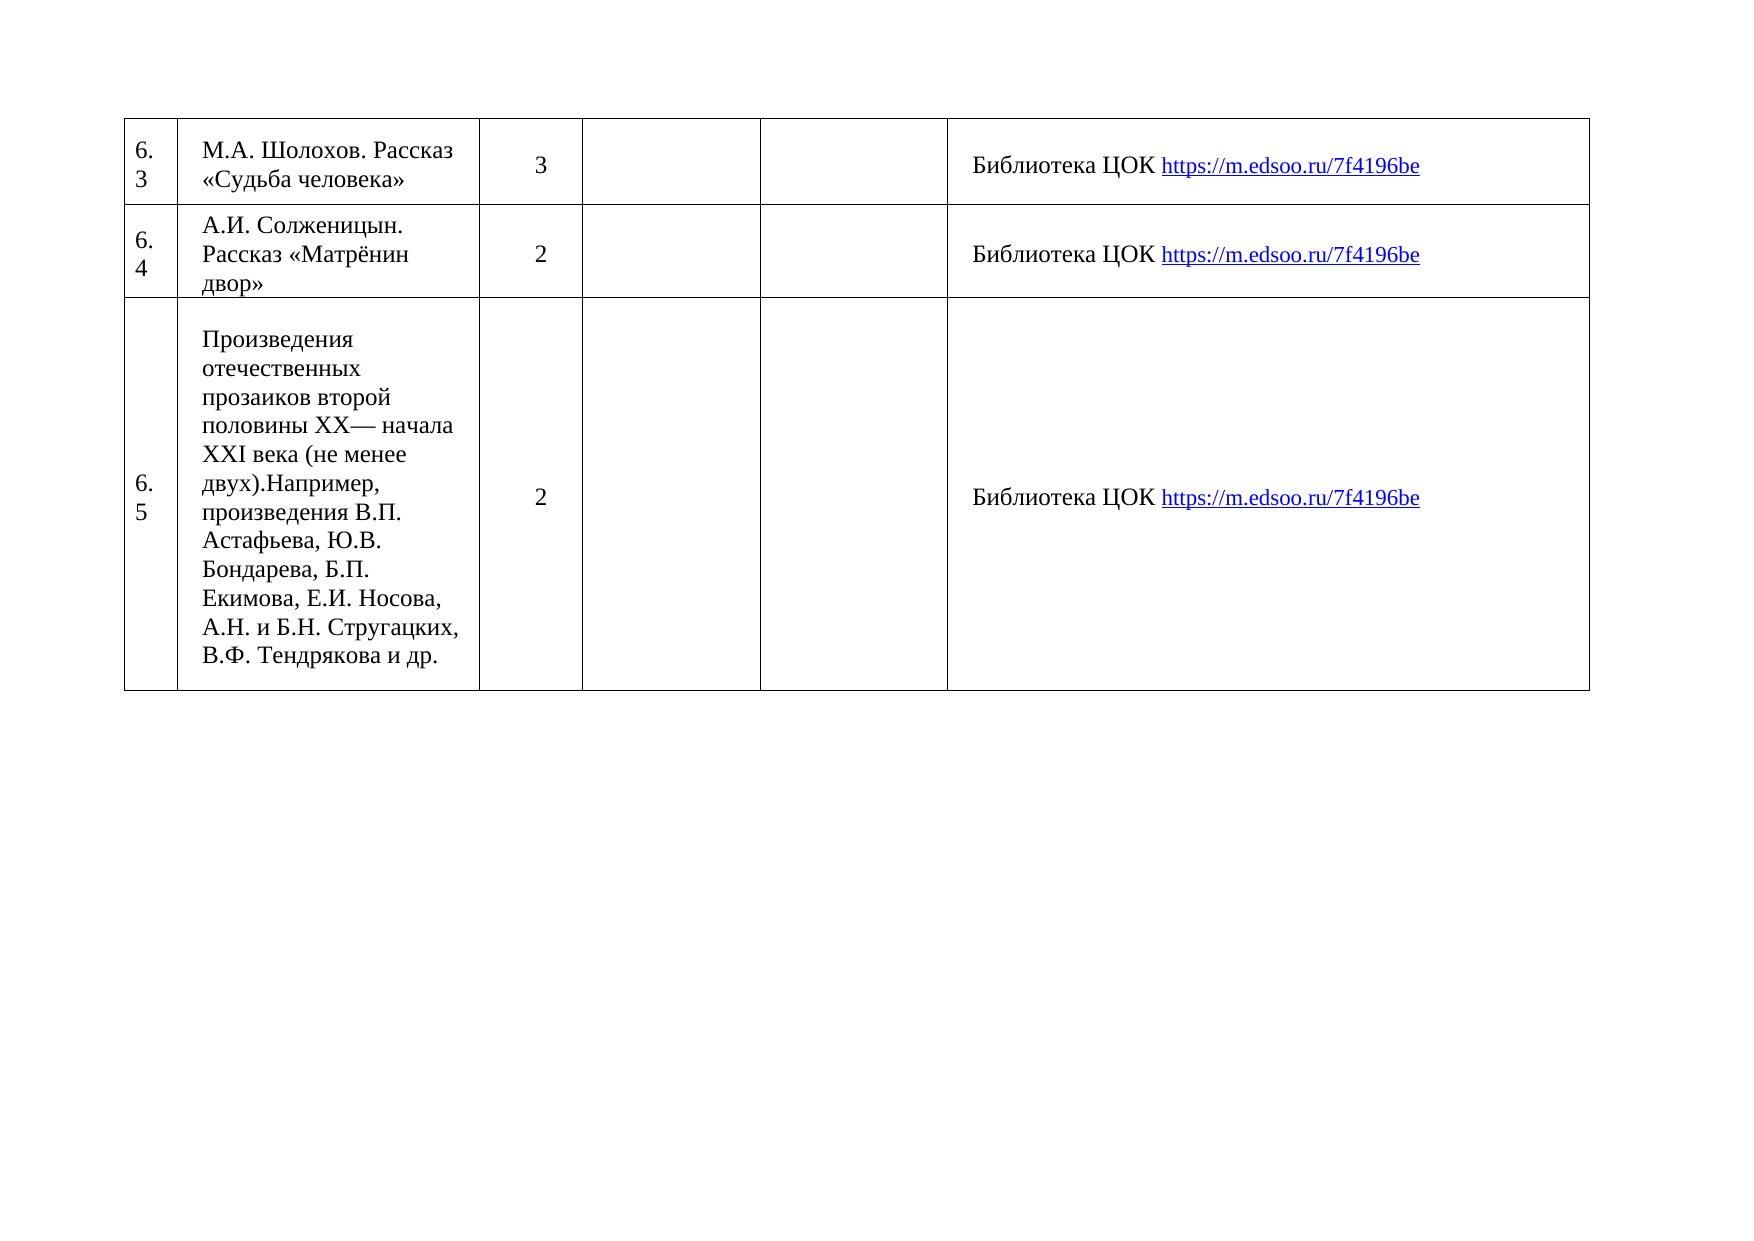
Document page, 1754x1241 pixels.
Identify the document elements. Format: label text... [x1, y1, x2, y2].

table_cell Произведения отечественных прозаиков второй половины XX— начала XXI века (не менее двух).Например, произведения В.П. Астафьева, Ю.В. Бондарева, Б.П. Екимова, Е.И. Носова, А.Н. и Б.Н. Стругацких, В.Ф. Тендрякова и др. [178, 298, 479, 690]
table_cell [948, 119, 1589, 204]
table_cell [948, 205, 1589, 297]
table_cell [583, 298, 760, 690]
table_cell Библиотека ЦОК https://m.edsoo.ru/7f4196be [948, 298, 1589, 690]
table_cell 6.5 [125, 298, 177, 690]
table_cell 2 [480, 298, 582, 690]
table_cell [761, 119, 947, 204]
table_cell М.А. Шолохов. Рассказ «Судьба человека» [178, 119, 479, 204]
table_cell 3 [480, 119, 582, 204]
table_cell [761, 205, 947, 297]
table_cell [761, 298, 947, 690]
table_cell 2 [480, 205, 582, 297]
table_cell [583, 119, 760, 204]
table_cell А.И. Солженицын. Рассказ «Матрёнин двор» [178, 205, 479, 297]
table_cell 6.4 [125, 205, 177, 297]
table_cell 6.3 [125, 119, 177, 204]
table_cell [583, 205, 760, 297]
